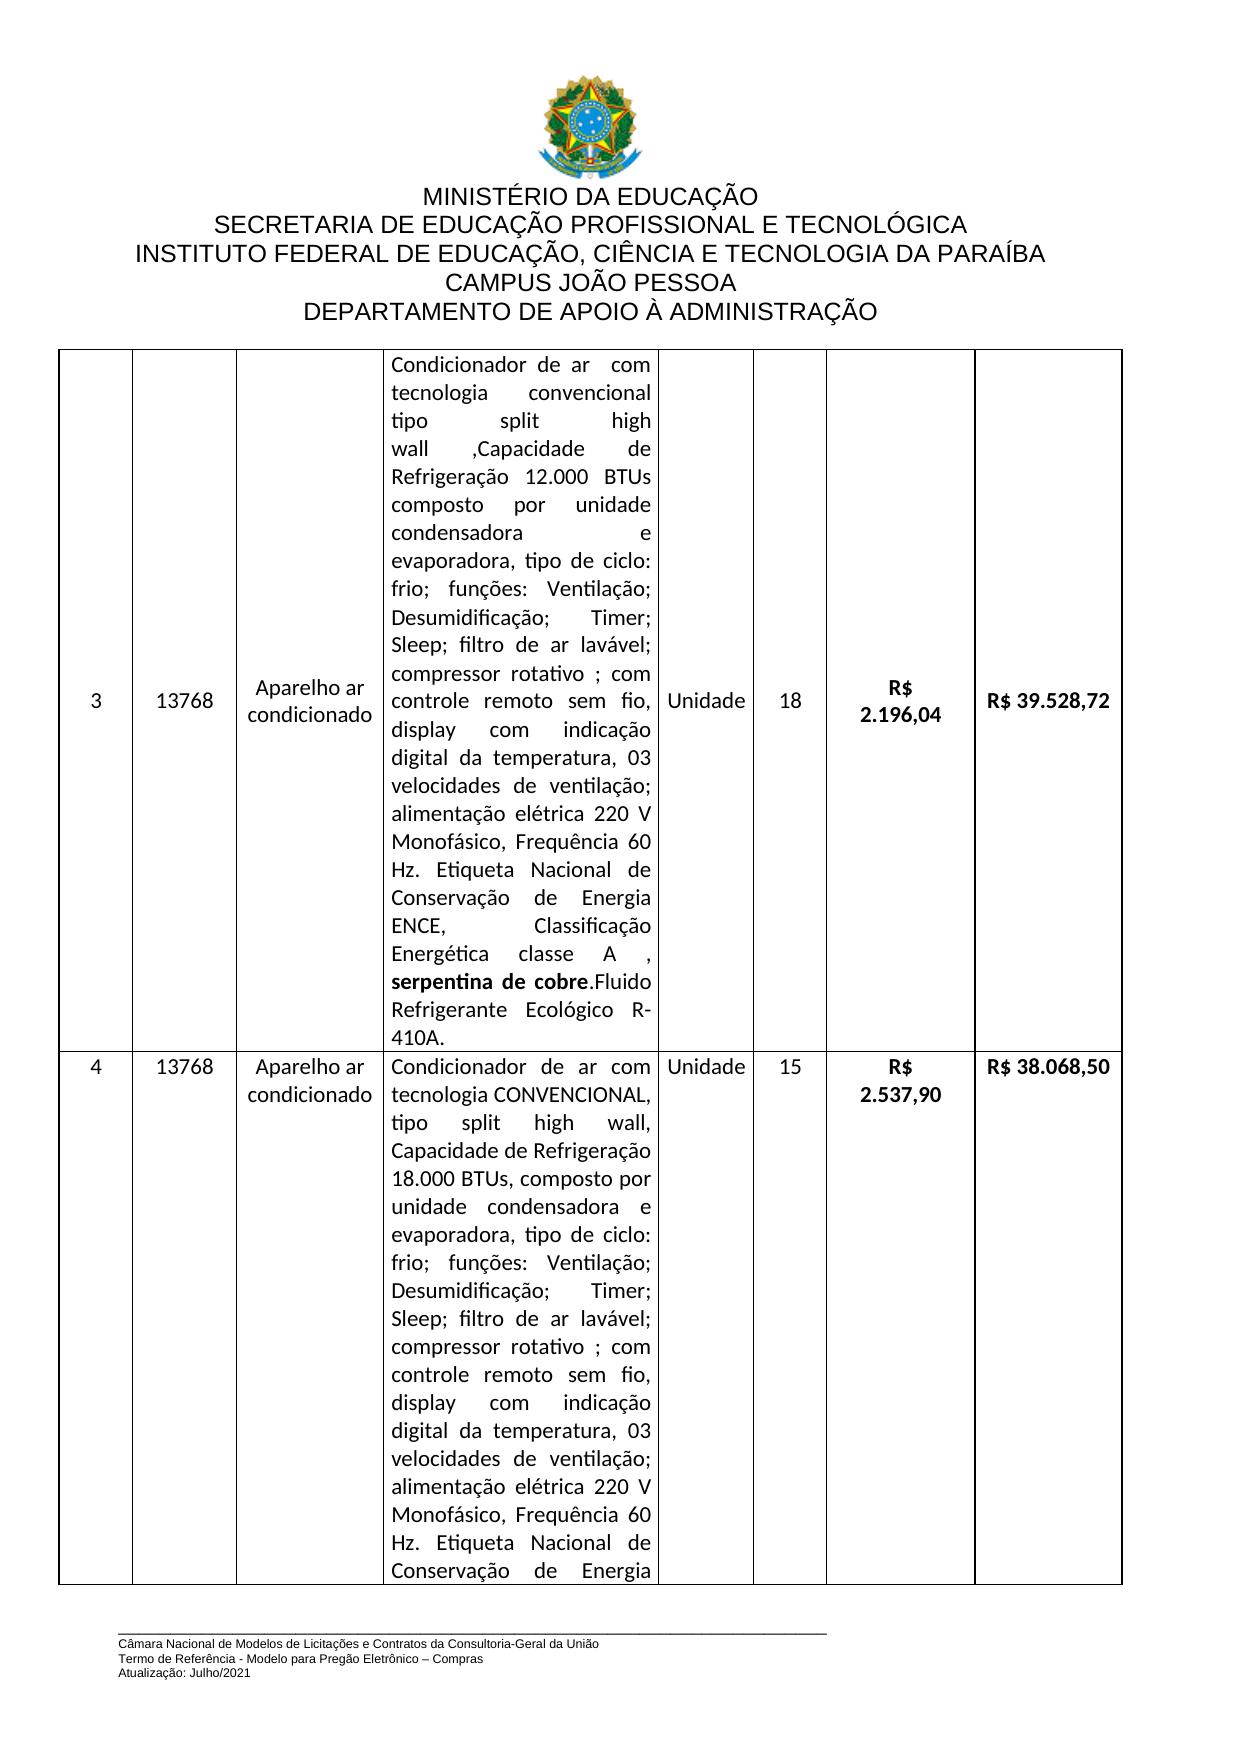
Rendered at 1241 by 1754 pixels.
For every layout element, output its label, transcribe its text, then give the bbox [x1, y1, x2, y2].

table_cell 15 [754, 1052, 826, 1584]
table_cell R$ 38.068,50 [976, 1052, 1121, 1584]
table_cell 4 [60, 1052, 132, 1584]
picture [536, 73, 646, 182]
table_cell Condicionador de ar com tecnologia convencional tipo split high wall ,Capacidade de Refrigeração 12.000 BTUs composto por unidade condensadora e evaporadora, tipo de ciclo: frio; funções: Ventilação; Desumidificação; Timer; Sleep; filtro de ar lavável; compressor rotativo ; com controle remoto sem fio, display com indicação digital da temperatura, 03 velocidades de ventilação; alimentação elétrica 220 V Monofásico, Frequência 60 Hz. Etiqueta Nacional de Conservação de Energia ENCE, Classificação Energética classe A , serpentina de cobre.Fluido Refrigerante Ecológico R-410A. [384, 350, 658, 1051]
table_cell 13768 [133, 1052, 236, 1584]
table_cell 3 [60, 350, 132, 1051]
table_cell Aparelho ar condicionado [237, 1052, 383, 1584]
table_cell R$ 39.528,72 [976, 350, 1121, 1051]
table_cell 13768 [133, 350, 236, 1051]
table_cell Aparelho ar condicionado [237, 350, 383, 1051]
table_cell Unidade [659, 350, 753, 1051]
table_cell R$ 2.537,90 [827, 1052, 974, 1584]
table_cell 18 [754, 350, 826, 1051]
table_cell R$ 2.196,04 [827, 350, 974, 1051]
table_cell Unidade [659, 1052, 753, 1584]
